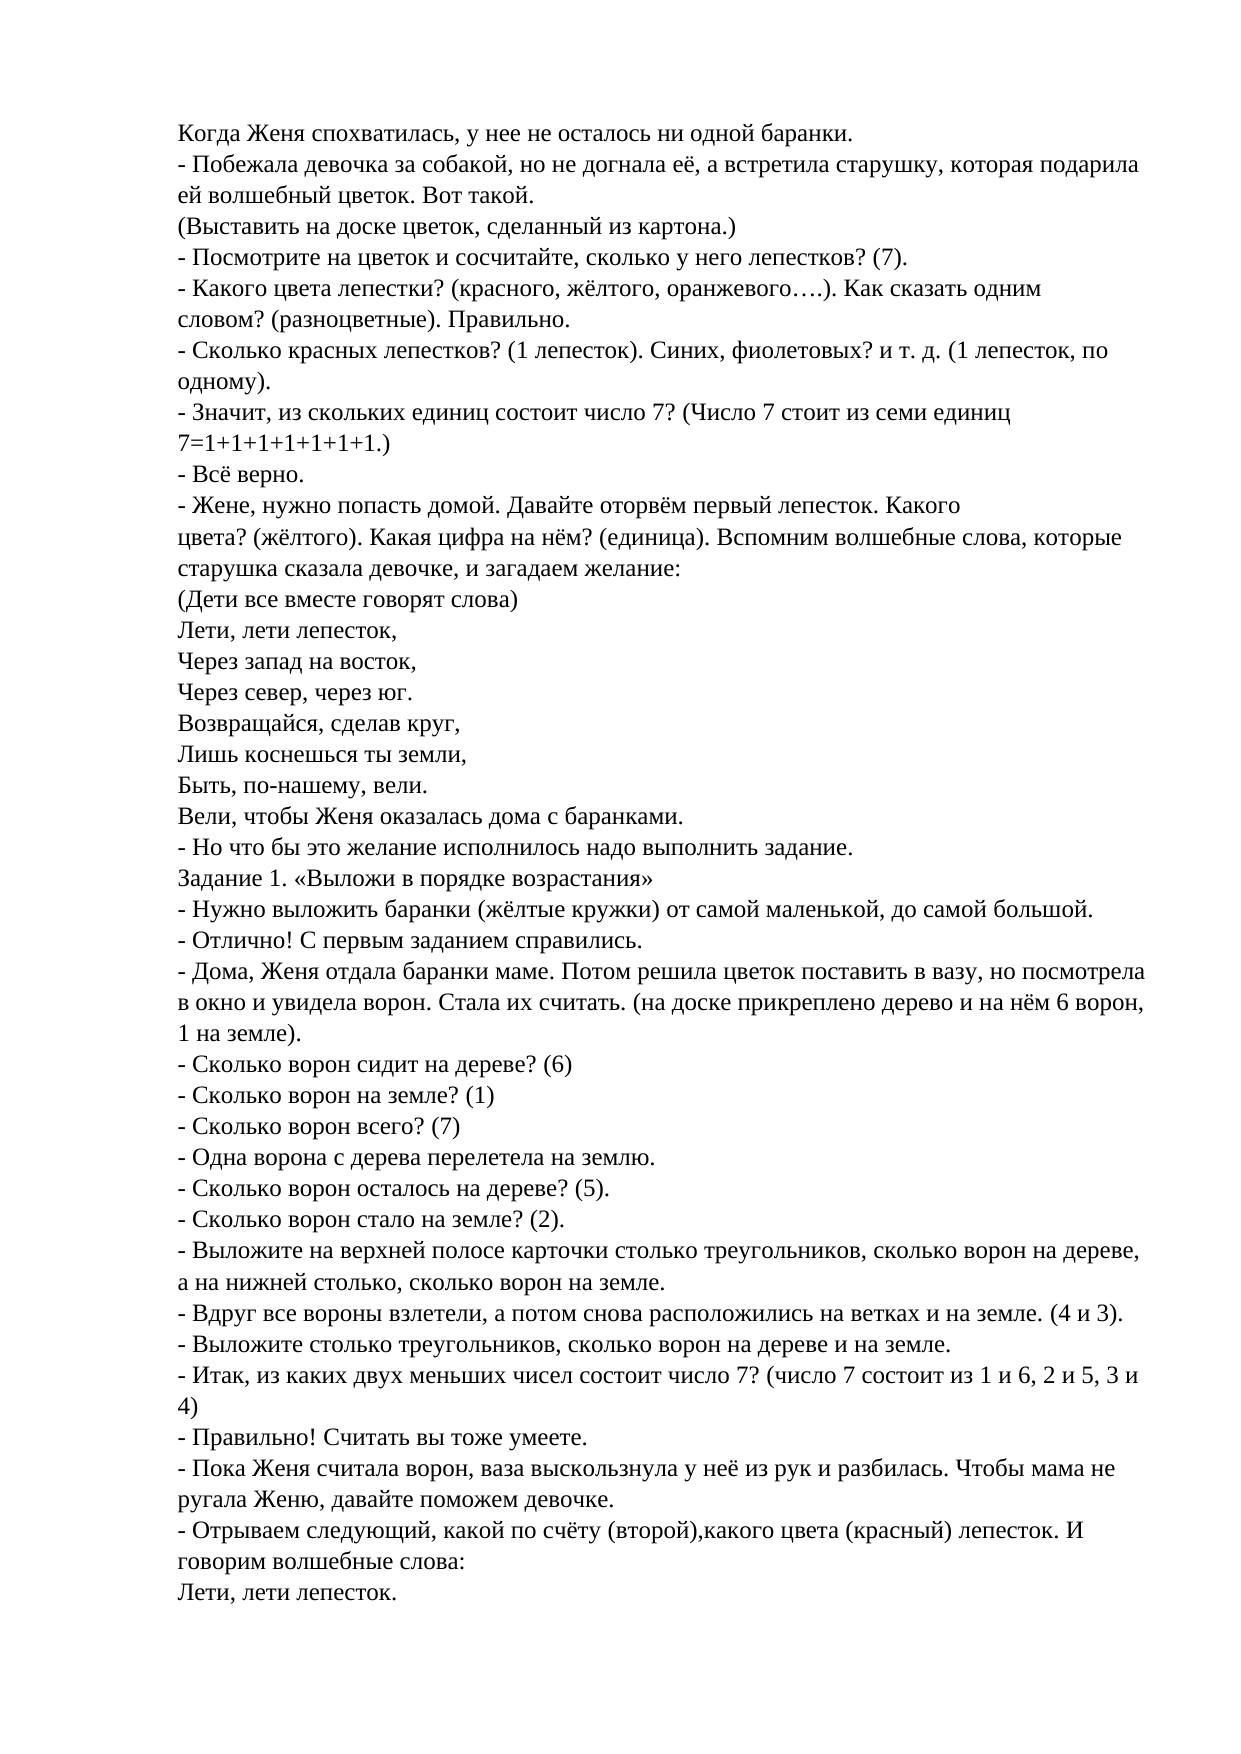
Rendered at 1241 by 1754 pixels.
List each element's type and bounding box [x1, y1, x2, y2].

text [177, 118, 1152, 1606]
